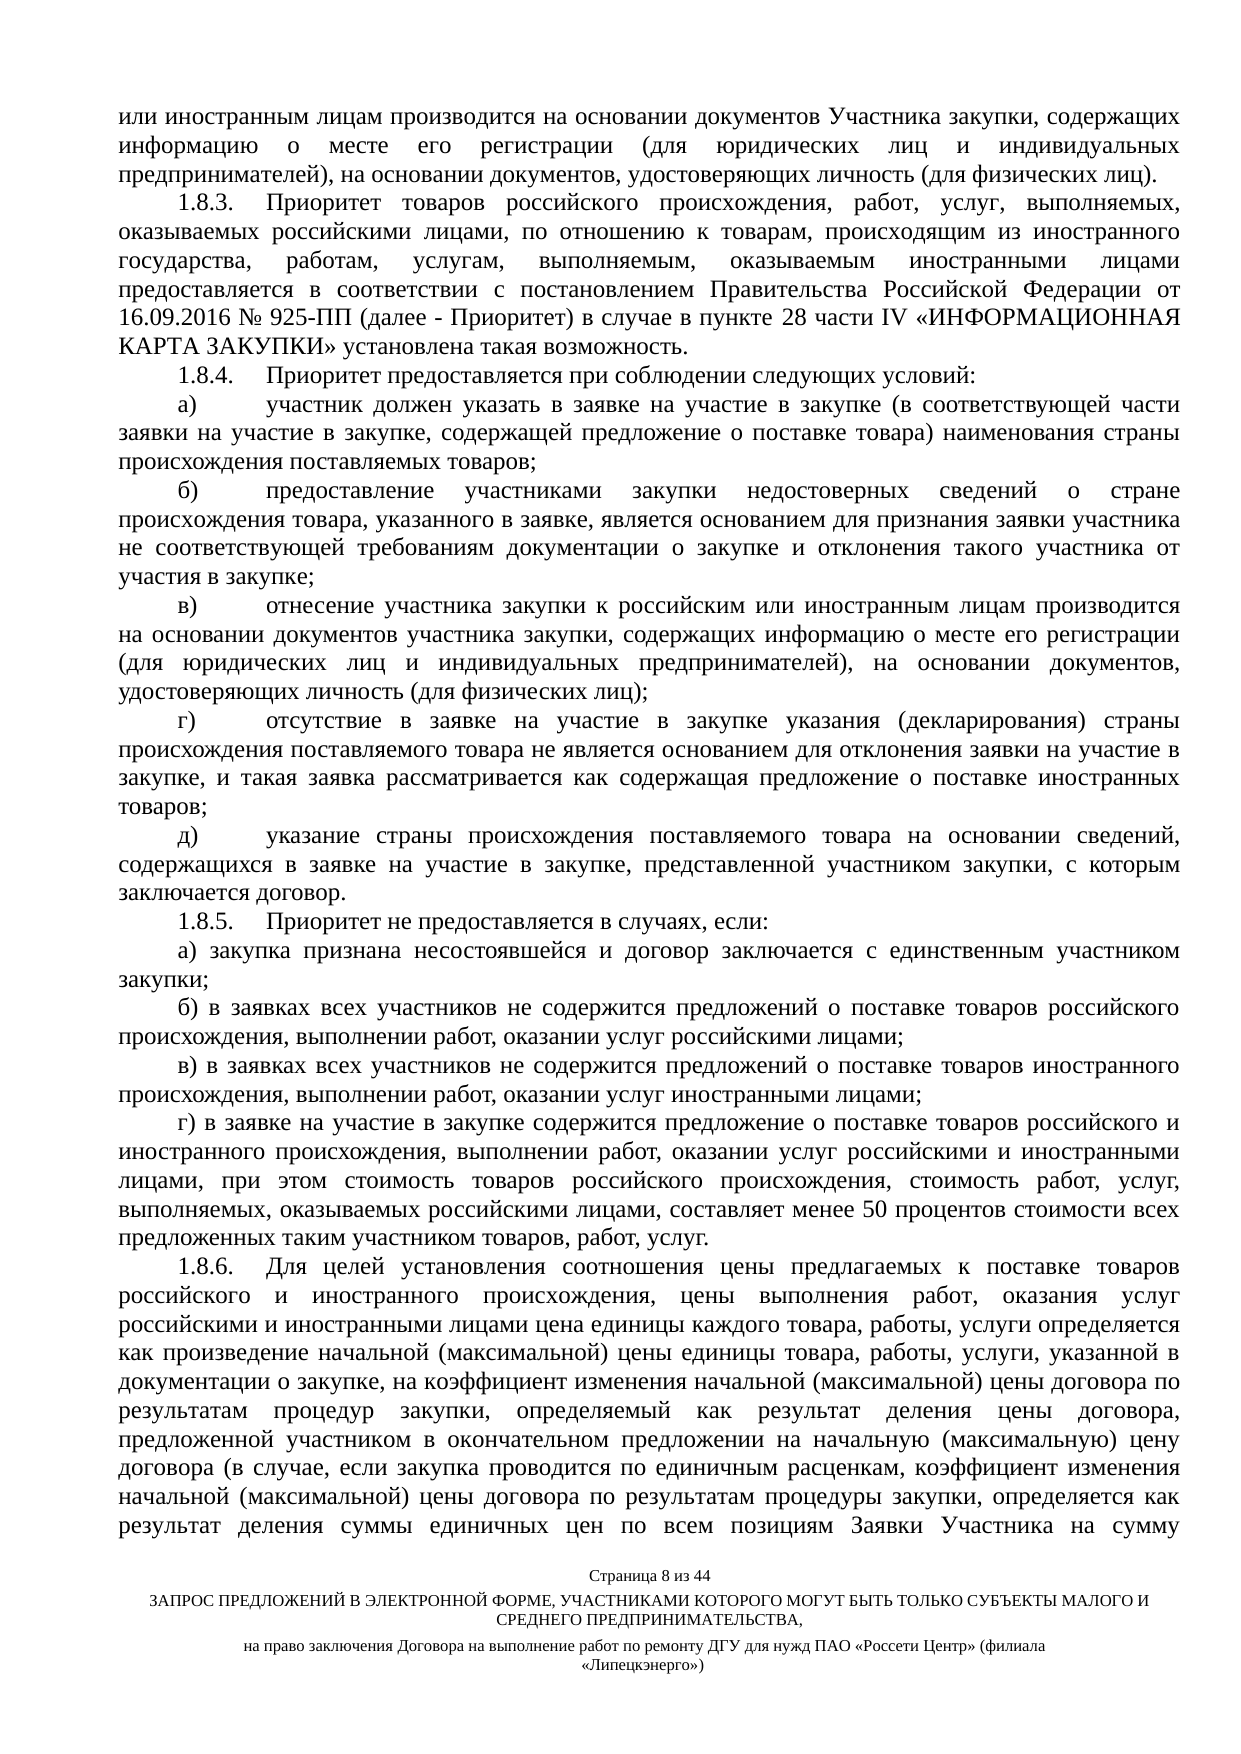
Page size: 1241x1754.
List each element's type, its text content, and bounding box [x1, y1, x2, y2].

subtitle Приоритет предоставляется при соблюдении следующих условий: [118, 360, 1181, 389]
list участник должен указать в заявке на участие в закупке (в соответствующей части заявки на участие в закупке, содержащей предложение о поставке товара) наименования страны происхождения поставляемых товаров; [118, 389, 1181, 475]
list г) в заявке на участие в закупке содержится предложение о поставке товаров российского и иностранного происхождения, выполнении работ, оказании услуг российскими и иностранными лицами, при этом стоимость товаров российского происхождения, стоимость работ, услуг, выполняемых, оказываемых российскими лицами, составляет менее 50 процентов стоимости всех предложенных таким участником товаров, работ, услуг. [118, 1107, 1181, 1251]
list б) в заявках всех участников не содержится предложений о поставке товаров российского происхождения, выполнении работ, оказании услуг российскими лицами; [118, 992, 1181, 1050]
list в) в заявках всех участников не содержится предложений о поставке товаров иностранного происхождения, выполнении работ, оказании услуг иностранными лицами; [118, 1050, 1181, 1107]
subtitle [118, 1251, 1181, 1539]
list а) закупка признана несостоявшейся и договор заключается с единственным участником закупки; [118, 935, 1181, 992]
list отсутствие в заявке на участие в закупке указания (декларирования) страны происхождения поставляемого товара не является основанием для отклонения заявки на участие в закупке, и такая заявка рассматривается как содержащая предложение о поставке иностранных товаров; [118, 705, 1181, 820]
subtitle Приоритет не предоставляется в случаях, если: [118, 906, 1181, 935]
subtitle Приоритет товаров российского происхождения, работ, услуг, выполняемых, оказываемых российскими лицами, по отношению к товарам, происходящим из иностранного государства, работам, услугам, выполняемым, оказываемым иностранными лицами предоставляется в соответствии с постановлением Правительства Российской Федерации от 16.09.2016 № 925-ПП (далее - Приоритет) в случае в пункте 28 части IV «ИНФОРМАЦИОННАЯ КАРТА ЗАКУПКИ» установлена такая возможность. [118, 187, 1181, 360]
list отнесение участника закупки к российским или иностранным лицам производится на основании документов участника закупки, содержащих информацию о месте его регистрации (для юридических лиц и индивидуальных предпринимателей), на основании документов, удостоверяющих личность (для физических лиц); [118, 590, 1181, 705]
list предоставление участниками закупки недостоверных сведений о стране происхождения товара, указанного в заявке, является основанием для признания заявки участника не соответствующей требованиям документации о закупке и отклонения такого участника от участия в закупке; [118, 475, 1181, 590]
list указание страны происхождения поставляемого товара на основании сведений, содержащихся в заявке на участие в закупке, представленной участником закупки, с которым заключается договор. [118, 820, 1181, 906]
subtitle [118, 101, 1181, 187]
